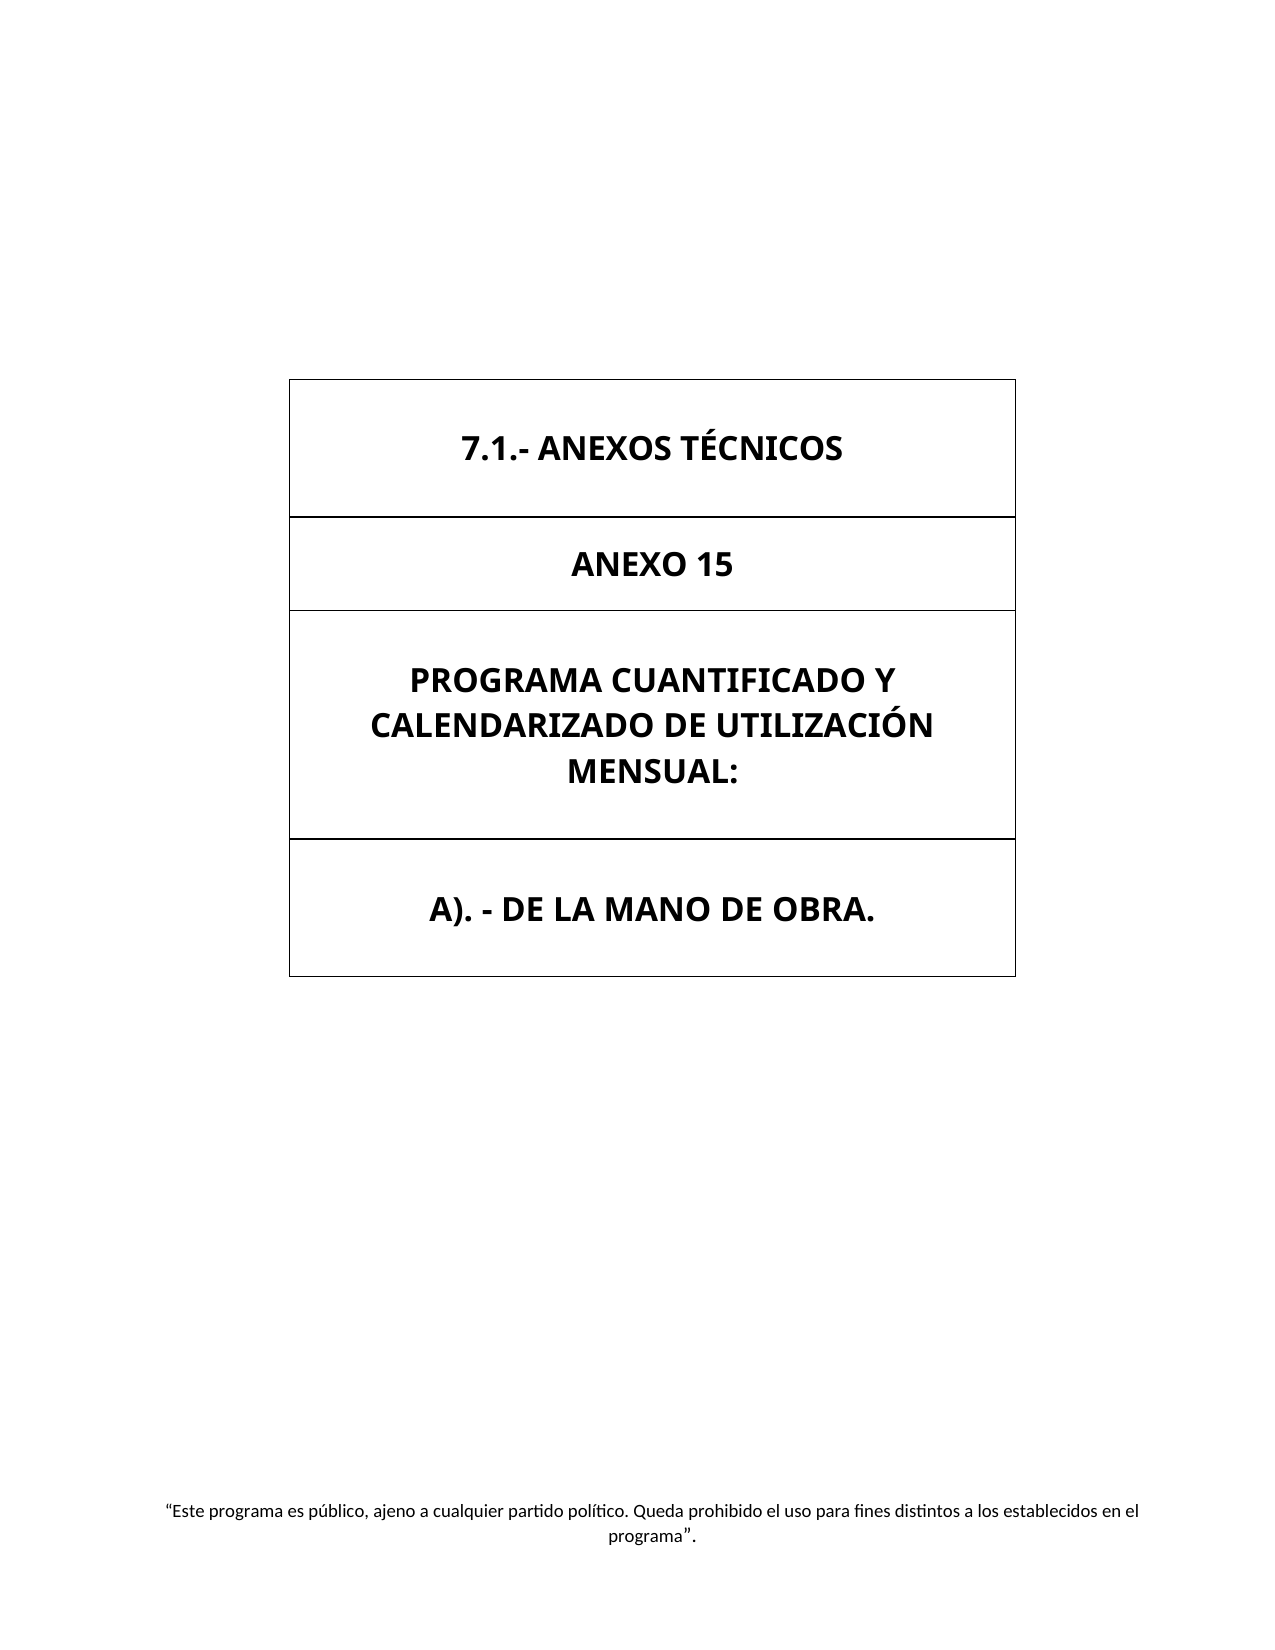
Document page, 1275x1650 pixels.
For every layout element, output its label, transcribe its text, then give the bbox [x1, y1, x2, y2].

table_cell PROGRAMA CUANTIFICADO Y CALENDARIZADO DE UTILIZACIÓN MENSUAL: [290, 611, 1015, 838]
table_header 7.1.- ANEXOS TÉCNICOS [290, 380, 1015, 516]
table_cell ANEXO 15 [290, 518, 1015, 610]
table_cell A). - DE LA MANO DE OBRA. [290, 840, 1015, 976]
